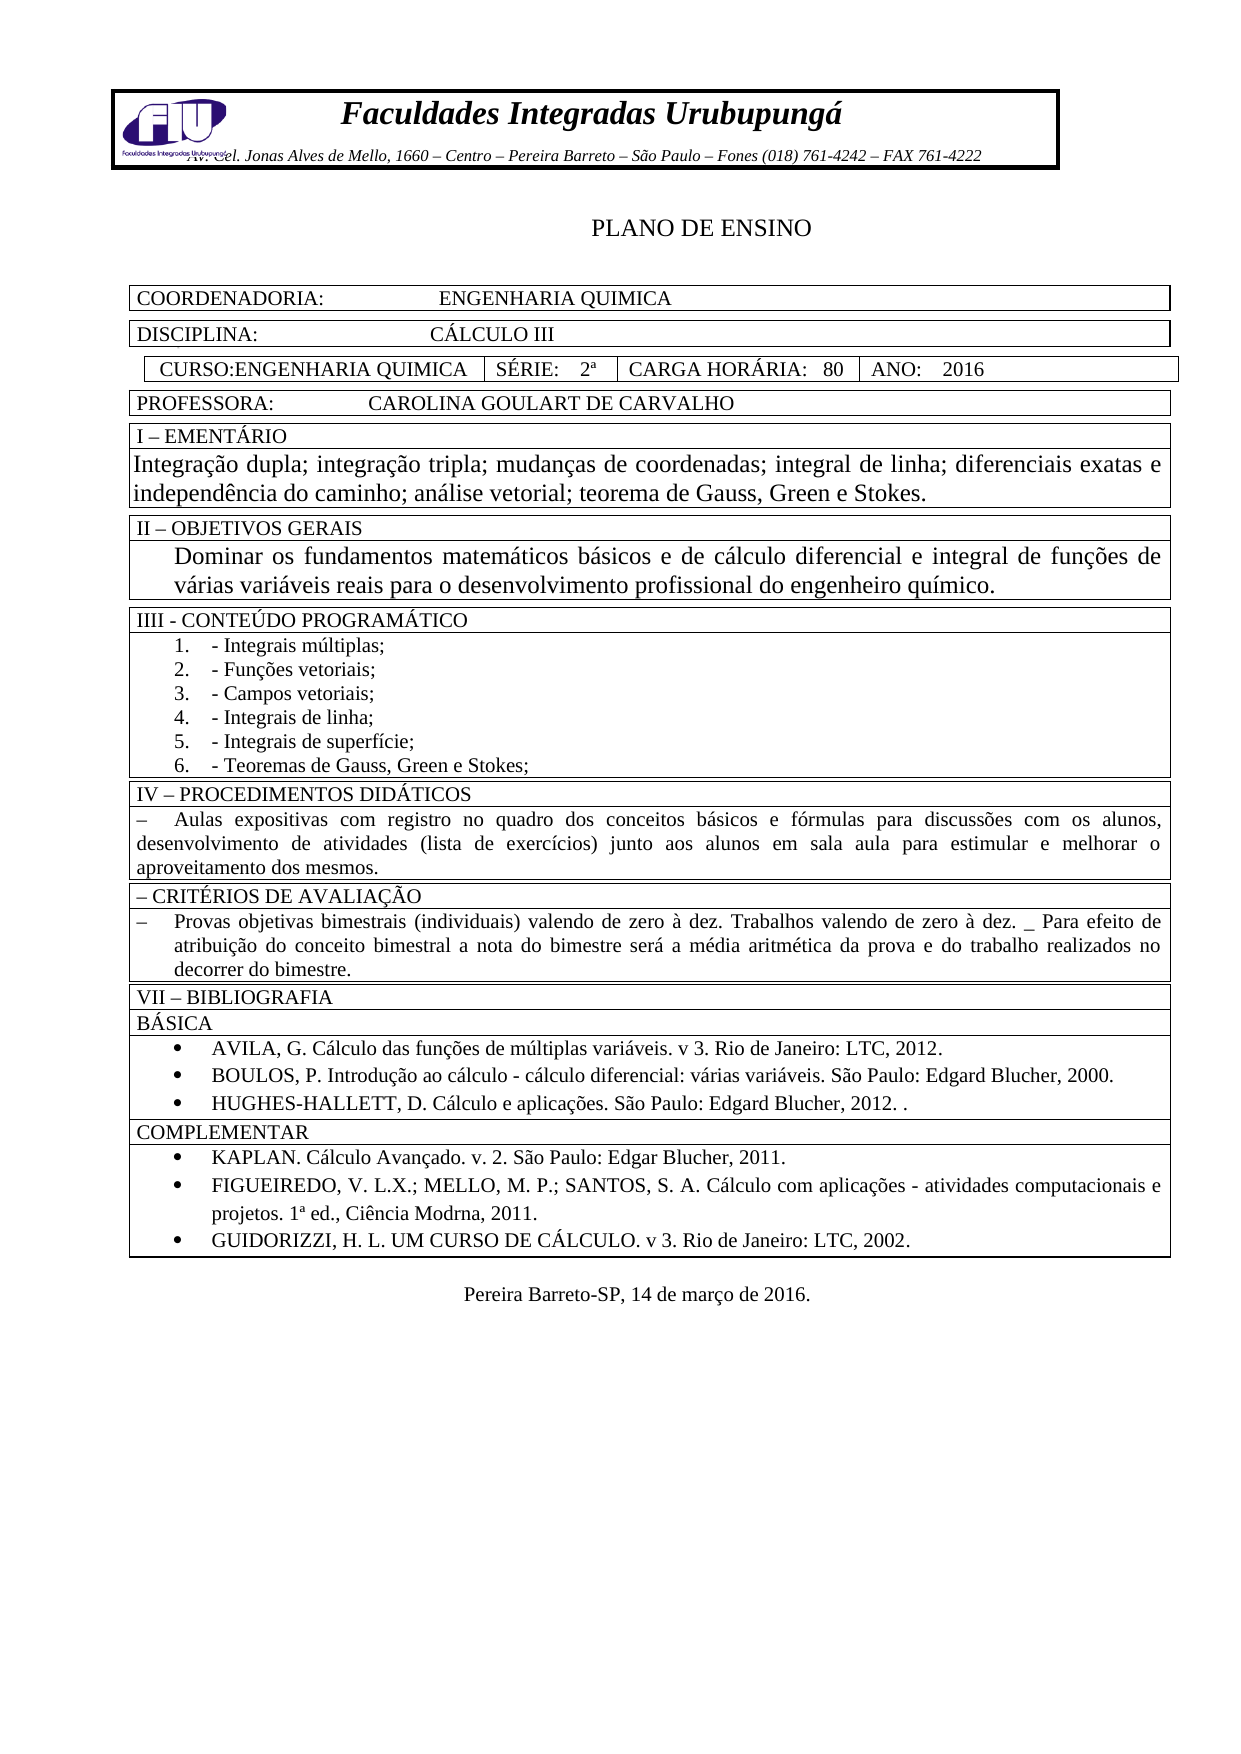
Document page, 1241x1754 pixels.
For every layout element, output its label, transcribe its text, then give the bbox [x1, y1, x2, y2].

table_cell Integração dupla; integração tripla; mudanças de coordenadas; integral de linha; diferenciais exatas e independência do caminho; análise vetorial; teorema de Gauss, Green e Stokes. [130, 449, 1170, 507]
table_cell Aulas expositivas com registro no quadro dos conceitos básicos e fórmulas para discussões com os alunos, desenvolvimento de atividades (lista de exercícios) junto aos alunos em sala aula para estimular e melhorar o aproveitamento dos mesmos. [130, 807, 1170, 879]
text Pereira Barreto-SP, 14 de março de 2016. [177, 1281, 1122, 1306]
table_cell BÁSICA [130, 1010, 1170, 1034]
table_cell Dominar os fundamentos matemáticos básicos e de cálculo diferencial e integral de funções de várias variáveis reais para o desenvolvimento profissional do engenheiro químico. [130, 541, 1170, 598]
table_header DISCIPLINA: CÁLCULO III [130, 321, 1169, 346]
table_cell AVILA, G. Cálculo das funções de múltiplas variáveis. v 3. Rio de Janeiro: LTC, 2012. BOULOS, P. Introdução ao cálculo - cálculo diferencial: várias variáveis. São Paulo: Edgard Blucher, 2000. HUGHES-HALLETT, D. Cálculo e aplicações. São Paulo: Edgard Blucher, 2012. . [130, 1036, 1170, 1119]
picture [122, 99, 227, 157]
table_header VII – BIBLIOGRAFIA [130, 985, 1170, 1009]
table_header I – EMENTÁRIO [130, 424, 1170, 448]
table_header ANO: 2016 [860, 357, 1178, 381]
table_header – CRITÉRIOS DE AVALIAÇÃO [130, 884, 1170, 908]
table_header II – OBJETIVOS GERAIS [130, 516, 1170, 540]
table_header CARGA HORÁRIA: 80 [618, 357, 859, 381]
table_cell - Integrais múltiplas; - Funções vetoriais; - Campos vetoriais; - Integrais de linha; - Integrais de superfície; - Teoremas de Gauss, Green e Stokes; [130, 633, 1170, 777]
table_header CURSO:ENGENHARIA QUIMICA [145, 357, 484, 381]
table_header PROFESSORA: CAROLINA gOULART DE CARVALHO [130, 391, 1170, 414]
table_cell Provas objetivas bimestrais (individuais) valendo de zero à dez. Trabalhos valendo de zero à dez. _ Para efeito de atribuição do conceito bimestral a nota do bimestre será a média aritmética da prova e do trabalho realizados no decorrer do bimestre. [130, 909, 1170, 981]
table_cell COMPLEMENTAR [130, 1120, 1170, 1144]
table_header COORDENADORIA: ENGENHARIA QUIMICA [130, 286, 1169, 310]
table_header Faculdades Integradas Urubupungá Av. Cel. Jonas Alves de Mello, 1660 – Centro – Pereira Barreto – São Paulo – Fones (018) 761-4242 – FAX 761-4222 [115, 93, 1056, 165]
table_header IIII - CONTEÚDO PROGRAMÁTICO [130, 608, 1170, 632]
table_header SÉRIE: 2ª [485, 357, 617, 381]
table_header IV – PROCEDIMENTOS DIDÁTICOS [130, 782, 1170, 806]
table_cell KAPLAN. Cálculo Avançado. v. 2. São Paulo: Edgar Blucher, 2011. FIGUEIREDO, V. L.X.; MELLO, M. P.; SANTOS, S. A. Cálculo com aplicações - atividades computacionais e projetos. 1ª ed., Ciência Modrna, 2011. GUIDORIZZI, H. L. UM CURSO DE CÁLCULO. v 3. Rio de Janeiro: LTC, 2002. [130, 1145, 1170, 1256]
